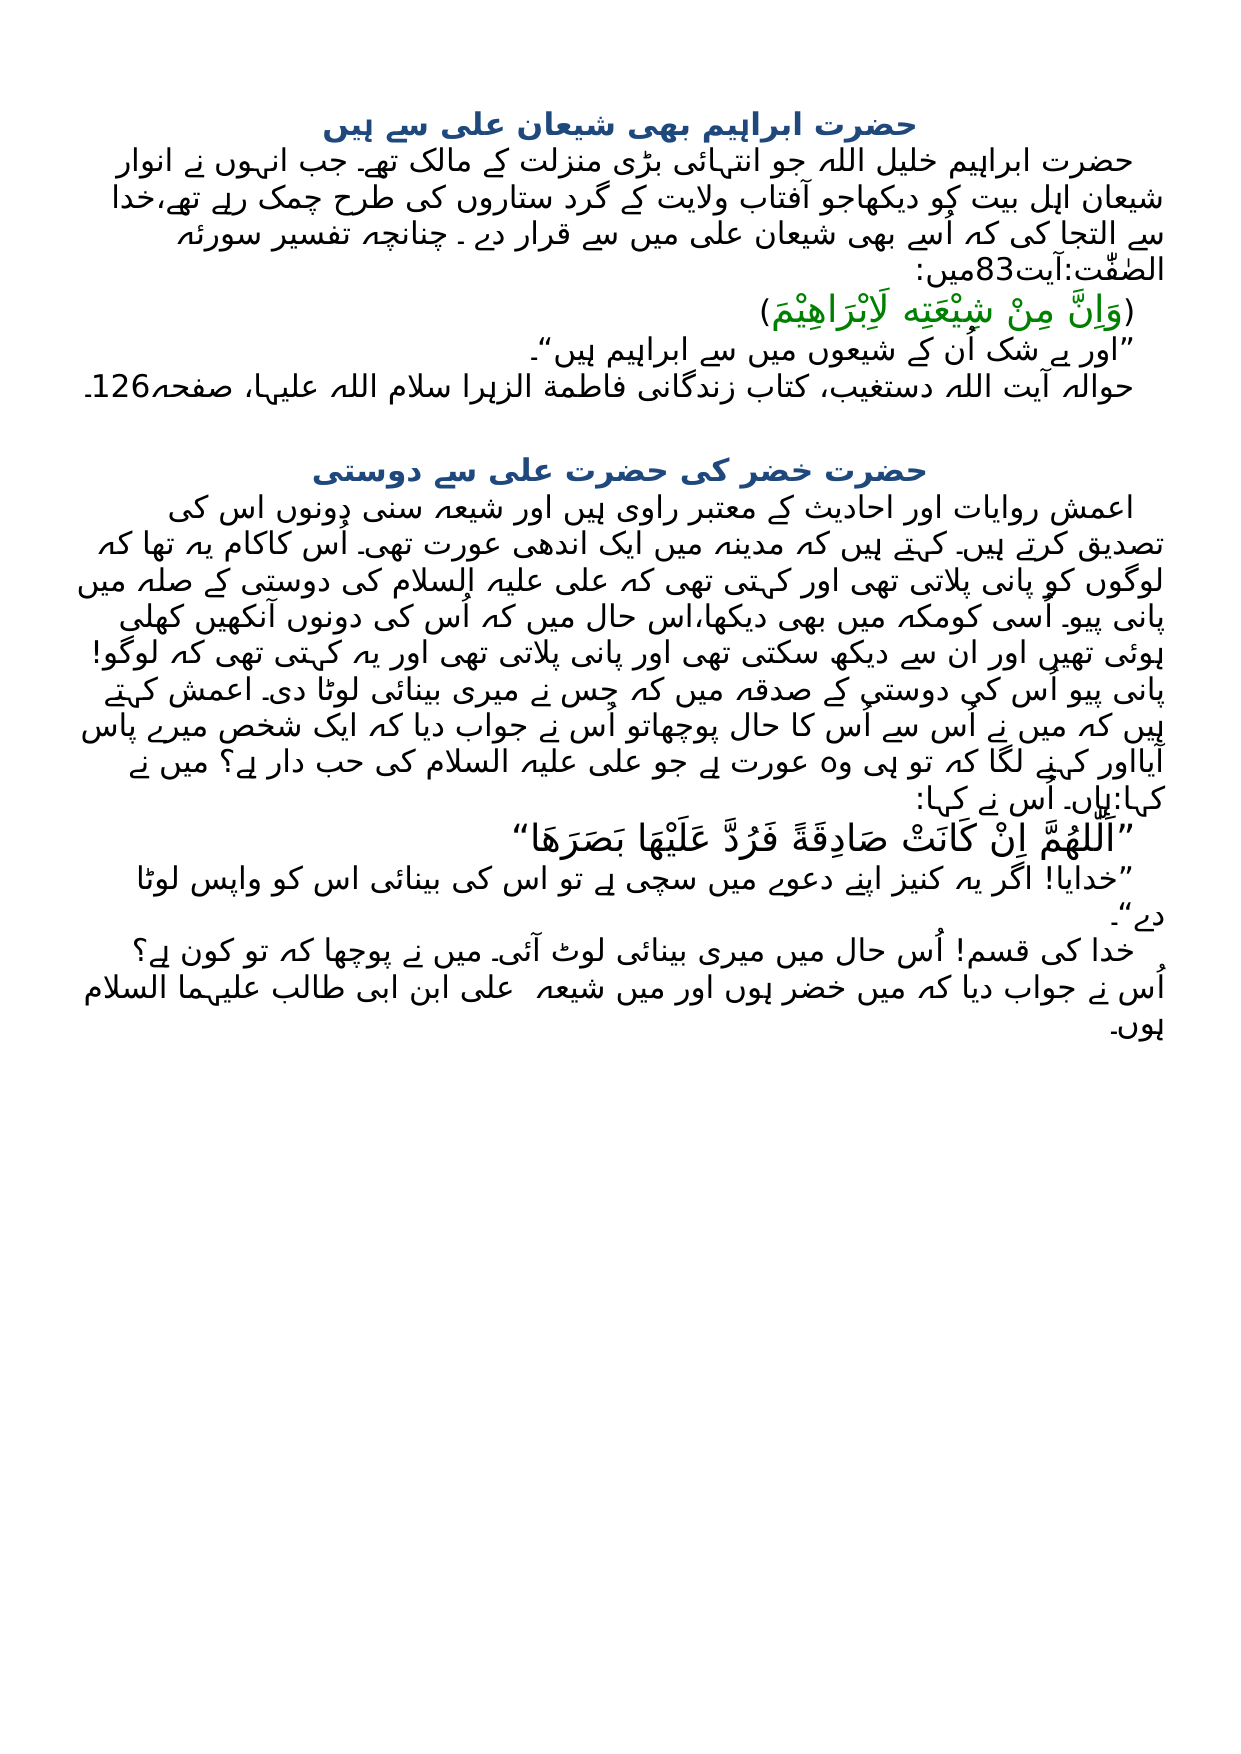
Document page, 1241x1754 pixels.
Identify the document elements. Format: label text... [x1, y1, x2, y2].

text ”اَلّٰلهُمَّ اِنْ کَانَتْ صَادِقَةً فَرُدَّ عَلَیْهَا بَصَرَهَا“ [75, 816, 1165, 860]
subtitle حضرت خضر کی حضرت علی سے دوستی [75, 453, 1165, 489]
text (وَاِنَّ مِنْ شِیْعَتِه لَاِبْرَاهِیْمَ) [75, 288, 1165, 332]
text ”اور بے شک اُن کے شیعوں میں سے ابراہیم ہیں“۔ [75, 332, 1165, 368]
text خدا کی قسم! اُس حال میں میری بینائی لوٹ آئی۔ میں نے پوچھا کہ تو کون ہے؟ اُس نے جواب دیا کہ میں خضر ہوں اور میں شیعہ علی ابن ابی طالب علیہما السلام ہوں۔ [75, 933, 1165, 1042]
text ”خدایا! اگر یہ کنیز اپنے دعوے میں سچی ہے تو اس کی بینائی اس کو واپس لوٹا دے“۔ [75, 860, 1165, 933]
subtitle حضرت ابراہیم بھی شیعان علی سے ہیں [75, 106, 1165, 143]
text حوالہ آیت اللہ دستغیب، کتاب زندگانی فاطمة الزہرا سلام اللہ علیہا، صفحہ126۔ [75, 368, 1165, 404]
text اعمش روایات اور احادیث کے معتبر راوی ہیں اور شیعہ سنی دونوں اس کی تصدیق کرتے ہیں۔ کہتے ہیں کہ مدینہ میں ایک اندھی عورت تھی۔ اُس کاکام یہ تھا کہ لوگوں کو پانی پلاتی تھی اور کہتی تھی کہ علی علیہ السلام کی دوستی کے صلہ میں پانی پیو۔ اُسی کومکہ میں بھی دیکھا،اس حال میں کہ اُس کی دونوں آنکھیں کھلی ہوئی تھیں اور ان سے دیکھ سکتی تھی اور پانی پلاتی تھی اور یہ کہتی تھی کہ لوگو! پانی پیو اُس کی دوستی کے صدقہ میں کہ جس نے میری بینائی لوٹا دی۔ اعمش کہتے ہیں کہ میں نے اُس سے اُس کا حال پوچھاتو اُس نے جواب دیا کہ ایک شخص میرے پاس آیااور کہنے لگا کہ تو ہی وہ عورت ہے جو علی علیہ السلام کی حب دار ہے؟ میں نے کہا:ہاں۔ اُس نے کہا: [75, 489, 1165, 816]
text حضرت ابراہیم خلیل اللہ جو انتہائی بڑی منزلت کے مالک تھے۔ جب انہوں نے انوار شیعان اہل بیت کو دیکھاجو آفتاب ولایت کے گرد ستاروں کی طرح چمک رہے تھے،خدا سے التجا کی کہ اُسے بھی شیعان علی میں سے قرار دے ۔ چنانچہ تفسیر سورئہ الصٰفّٰت:آیت83میں: [75, 143, 1165, 288]
